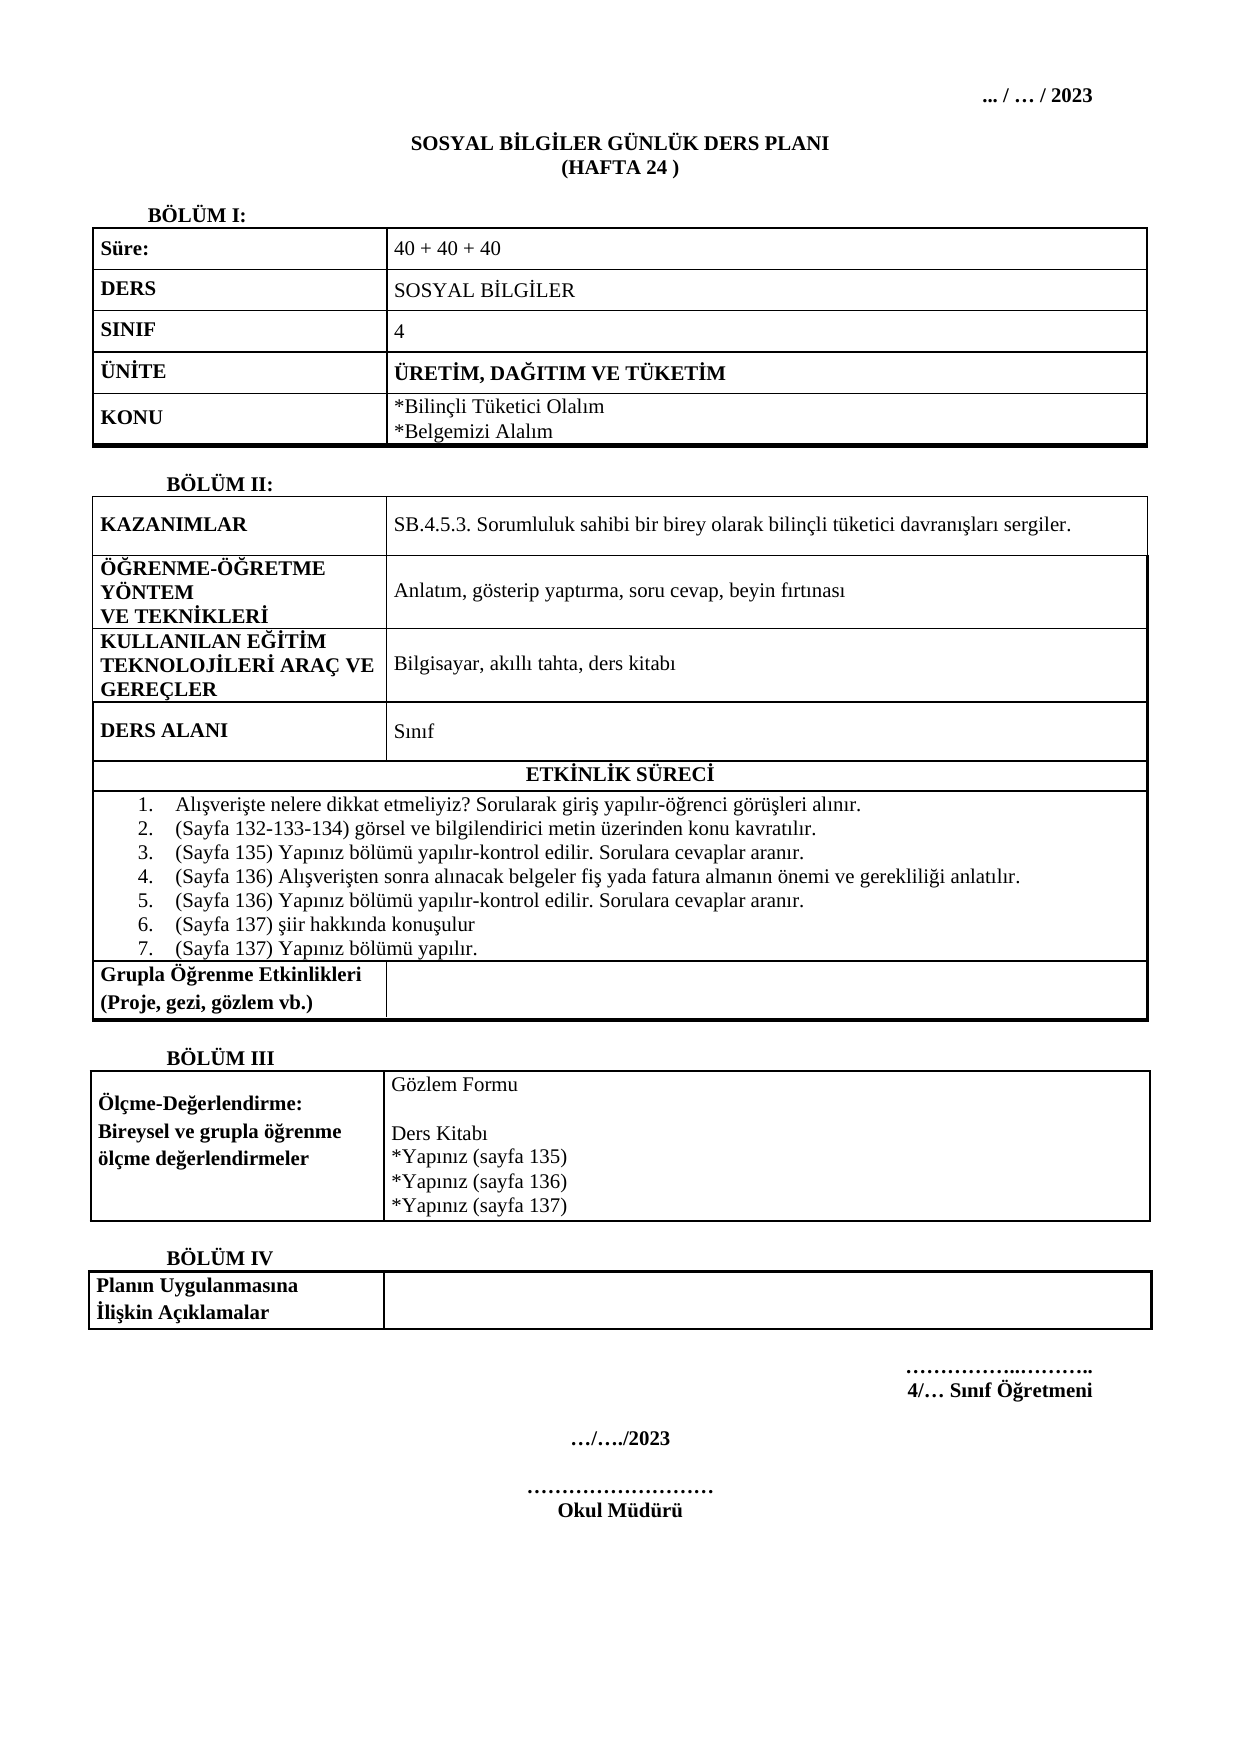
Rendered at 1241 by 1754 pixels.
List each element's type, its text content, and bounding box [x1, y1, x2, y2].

table_cell Anlatım, gösterip yaptırma, soru cevap, beyin fırtınası [387, 556, 1146, 628]
table_header 40 + 40 + 40 [388, 229, 1146, 268]
table_cell KULLANILAN EĞİTİM TEKNOLOJİLERİ ARAÇ VE GEREÇLER [93, 629, 386, 701]
table_header [385, 1273, 1150, 1328]
text 4/… Sınıf Öğretmeni [148, 1378, 1092, 1402]
table_header KAZANIMLAR [93, 497, 386, 554]
table_cell Grupla Öğrenme Etkinlikleri (Proje, gezi, gözlem vb.) [94, 962, 386, 1017]
table_cell DERS ALANI [94, 703, 386, 760]
text Okul Müdürü [148, 1498, 1092, 1522]
table_cell 4 [388, 311, 1146, 351]
table_cell *Bilinçli Tüketici Olalım *Belgemizi Alalım [388, 394, 1146, 443]
table_cell Sınıf [387, 703, 1146, 760]
text ... / … / 2023 [148, 83, 1092, 107]
table_cell ÜRETİM, DAĞITIM VE TÜKETİM [388, 353, 1146, 392]
table_cell [387, 962, 1146, 1017]
table_header Planın Uygulanmasına İlişkin Açıklamalar [90, 1273, 383, 1328]
text ……………………… [148, 1474, 1092, 1498]
table_cell ÖĞRENME-ÖĞRETME YÖNTEM VE TEKNİKLERİ [93, 556, 386, 628]
subtitle BÖLÜM III [148, 1046, 1092, 1070]
text BÖLÜM II: [148, 472, 1092, 496]
table_cell SOSYAL BİLGİLER [388, 270, 1146, 310]
text SOSYAL BİLGİLER GÜNLÜK DERS PLANI [148, 131, 1092, 155]
table_header SB.4.5.3. Sorumluluk sahibi bir birey olarak bilinçli tüketici davranışları sergiler. [387, 497, 1147, 554]
table_cell DERS [94, 270, 386, 310]
table_cell ETKİNLİK SÜRECİ [94, 762, 1146, 789]
table_cell Alışverişte nelere dikkat etmeliyiz? Sorularak giriş yapılır-öğrenci görüşleri alınır. (Sayfa 132-133-134) görsel ve bilgilendirici metin üzerinden konu kavratılır. (Sayfa 135) Yapınız bölümü yapılır-kontrol edilir. Sorulara cevaplar aranır. (Sayfa 136) Alışverişten sonra alınacak belgeler fiş yada fatura almanın önemi ve gerekliliği anlatılır. (Sayfa 136) Yapınız bölümü yapılır-kontrol edilir. Sorulara cevaplar aranır. (Sayfa 137) şiir hakkında konuşulur (Sayfa 137) Yapınız bölümü yapılır. [94, 792, 1146, 960]
table_header Süre: [94, 229, 386, 268]
text (HAFTA 24 ) [148, 155, 1092, 179]
table_cell SINIF [94, 311, 386, 351]
table_cell KONU [94, 394, 386, 443]
text ……………..……….. [148, 1354, 1092, 1378]
text …/…./2023 [148, 1426, 1092, 1450]
text BÖLÜM I: [148, 203, 1092, 227]
table_header Gözlem Formu Ders Kitabı *Yapınız (sayfa 135) *Yapınız (sayfa 136) *Yapınız (sayfa 137) [385, 1072, 1149, 1220]
table_header Ölçme-Değerlendirme: Bireysel ve grupla öğrenme ölçme değerlendirmeler [92, 1072, 383, 1220]
subtitle BÖLÜM IV [148, 1246, 1092, 1270]
table_cell ÜNİTE [94, 353, 386, 392]
table_cell Bilgisayar, akıllı tahta, ders kitabı [387, 629, 1146, 701]
